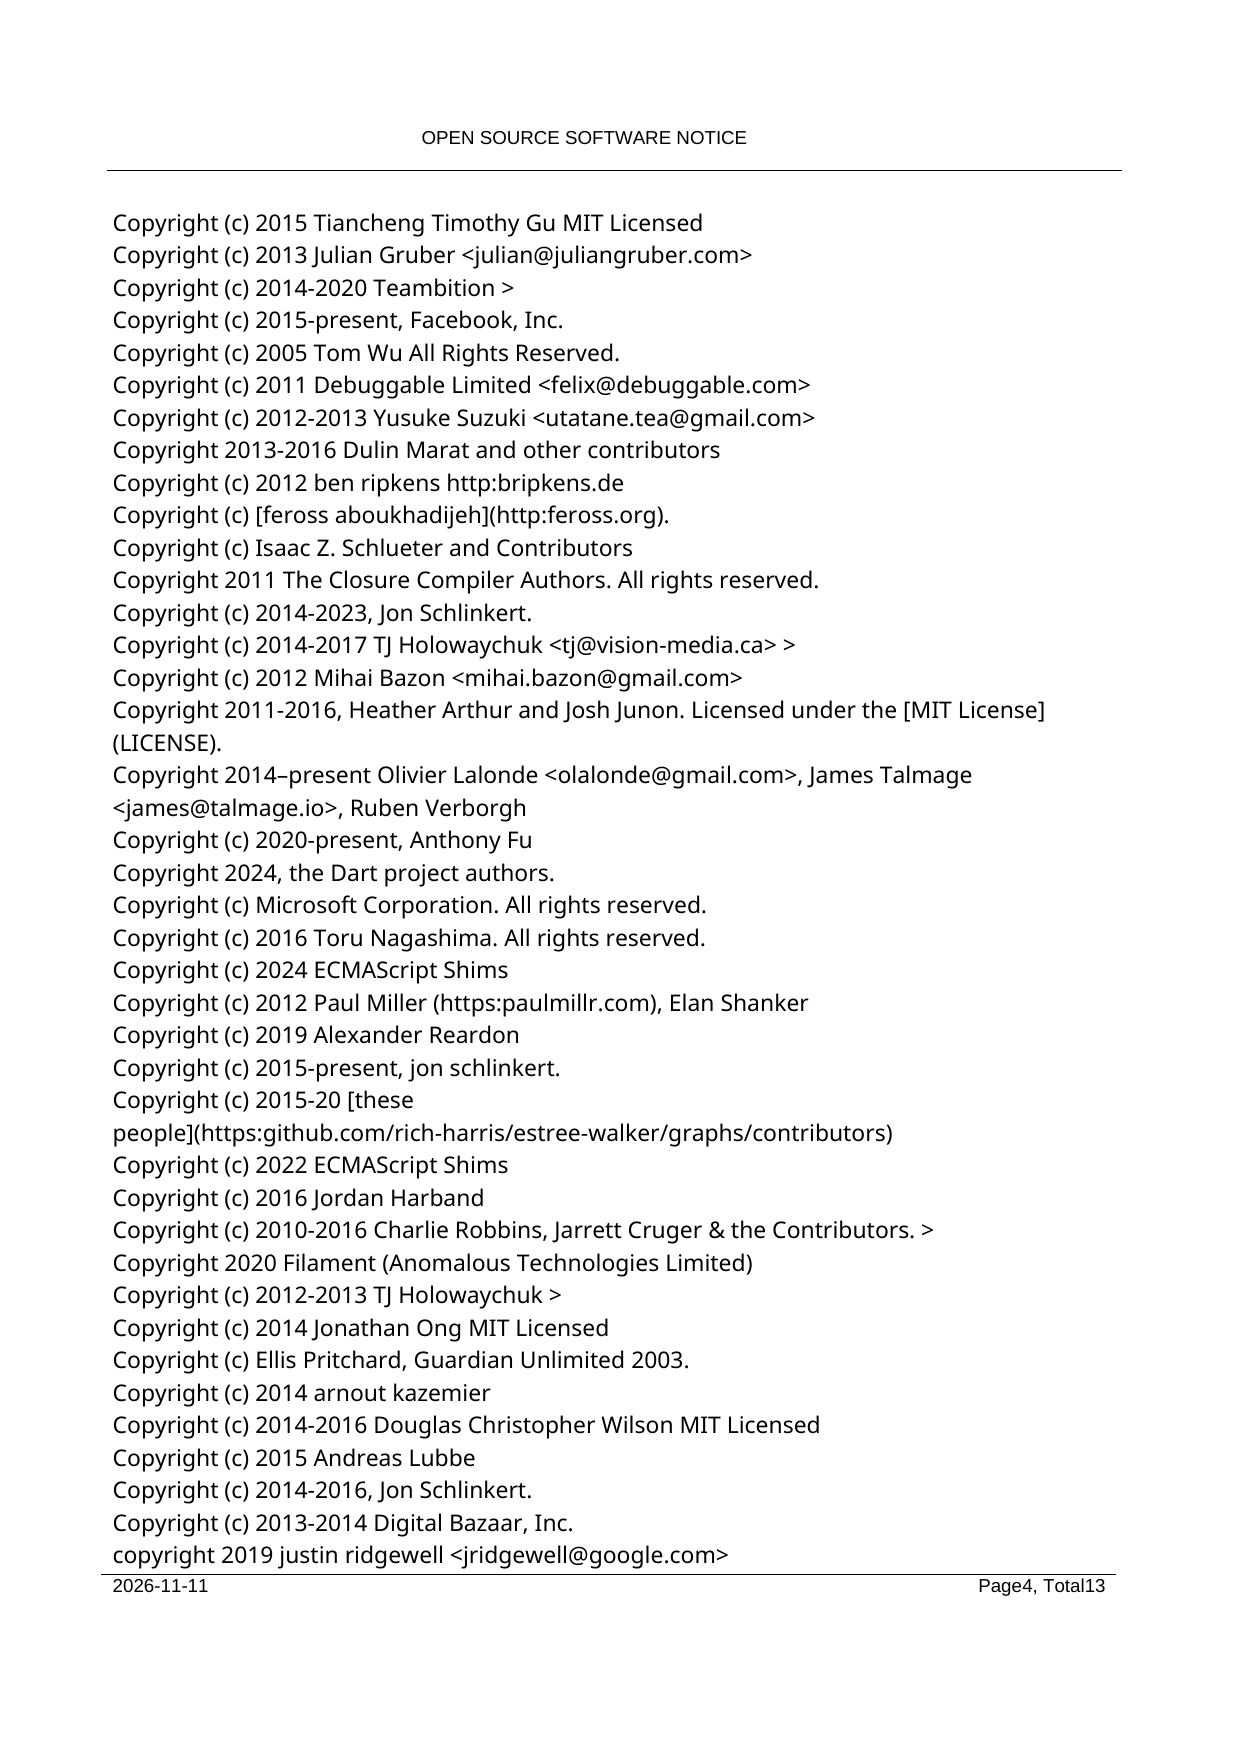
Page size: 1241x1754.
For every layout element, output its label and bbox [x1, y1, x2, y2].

text [112, 206, 1128, 1571]
